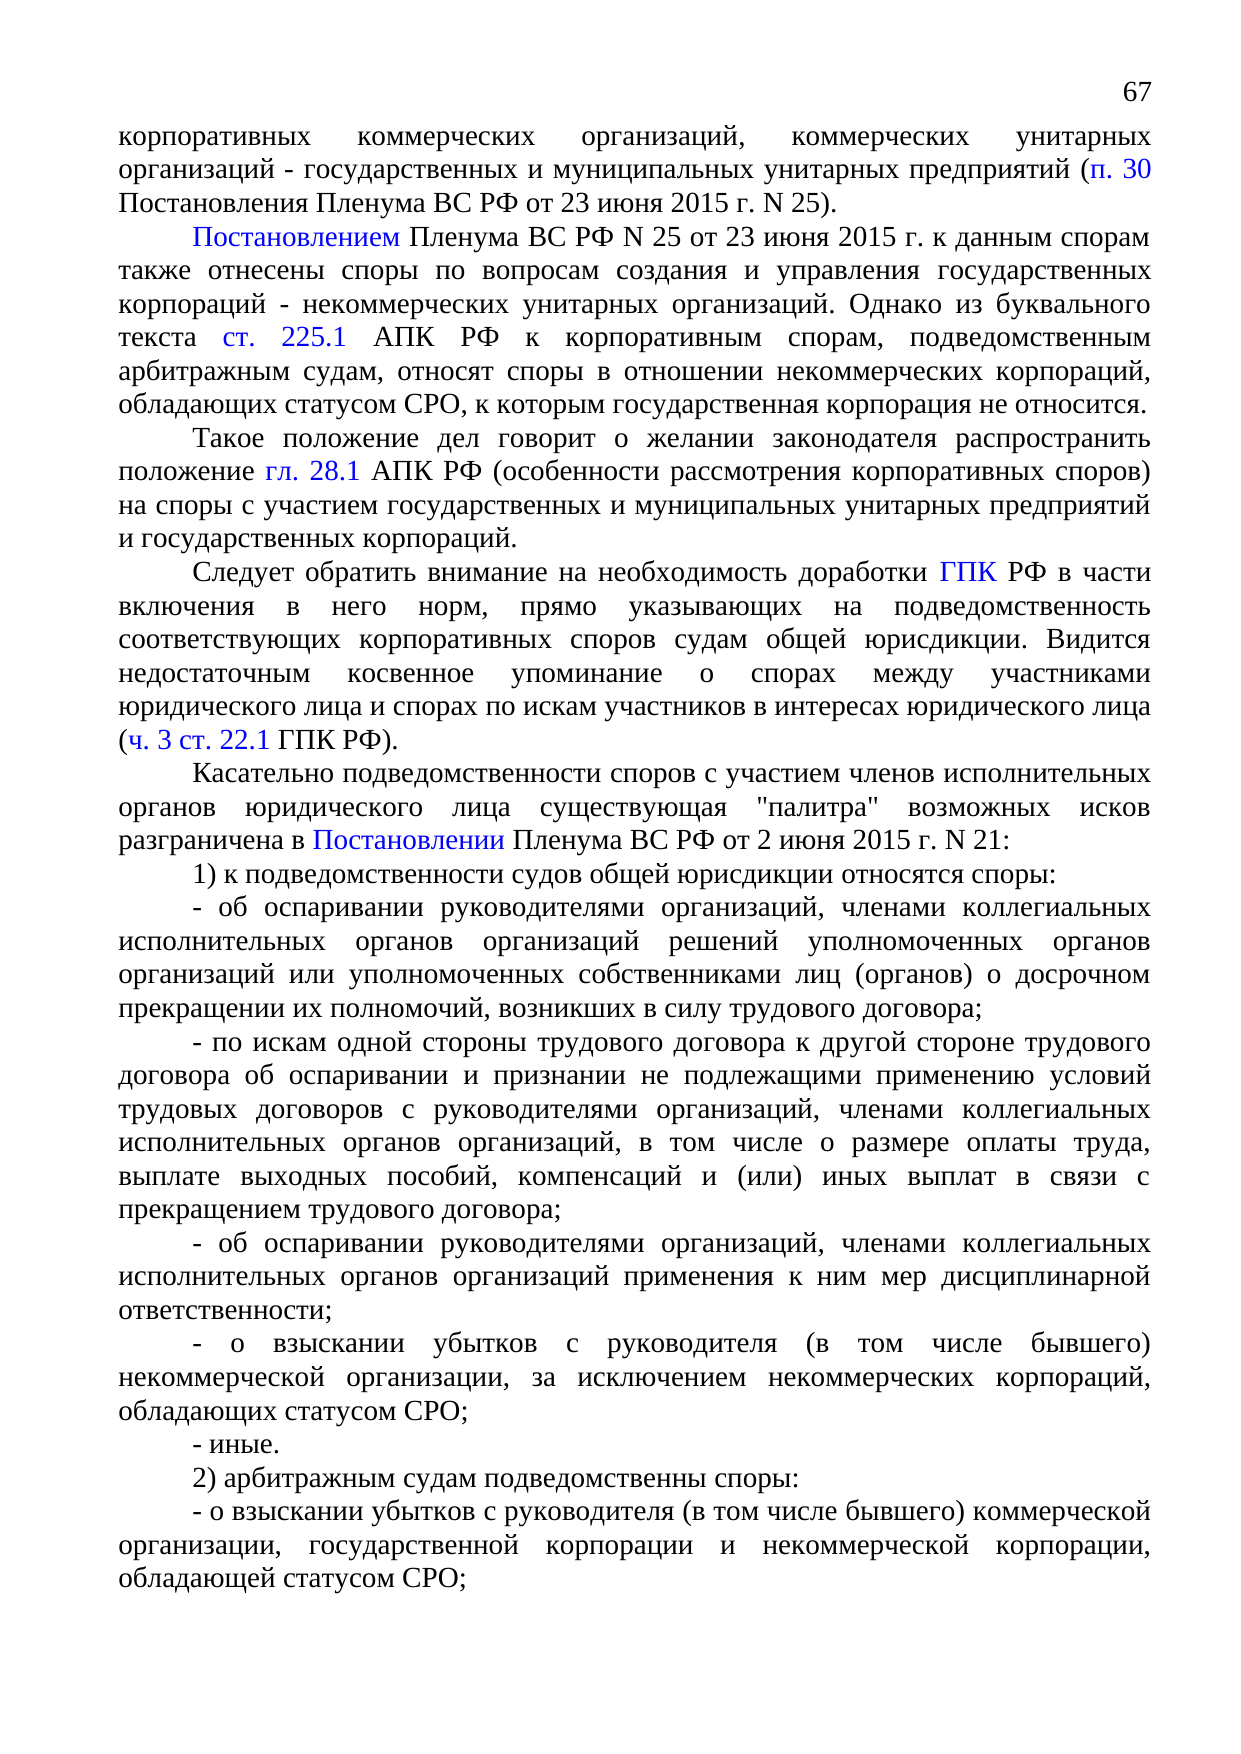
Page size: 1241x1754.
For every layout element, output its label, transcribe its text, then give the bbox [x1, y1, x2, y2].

text Такое положение дел говорит о желании законодателя распространить положение гл. 28.1 АПК РФ (особенности рассмотрения корпоративных споров) на споры с участием государственных и муниципальных унитарных предприятий и государственных корпораций. [118, 420, 1152, 554]
text 1) к подведомственности судов общей юрисдикции относятся споры: [118, 856, 1152, 889]
text - по искам одной стороны трудового договора к другой стороне трудового договора об оспаривании и признании не подлежащими применению условий трудовых договоров с руководителями организаций, членами коллегиальных исполнительных органов организаций, в том числе о размере оплаты труда, выплате выходных пособий, компенсаций и (или) иных выплат в связи с прекращением трудового договора; [118, 1024, 1152, 1225]
text - о взыскании убытков с руководителя (в том числе бывшего) некоммерческой организации, за исключением некоммерческих корпораций, обладающих статусом СРО; [118, 1326, 1152, 1426]
text Следует обратить внимание на необходимость доработки ГПК РФ в части включения в него норм, прямо указывающих на подведомственность соответствующих корпоративных споров судам общей юрисдикции. Видится недостаточным косвенное упоминание о спорах между участниками юридического лица и спорах по искам участников в интересах юридического лица (ч. 3 ст. 22.1 ГПК РФ). [118, 554, 1152, 755]
text - о взыскании убытков с руководителя (в том числе бывшего) коммерческой организации, государственной корпорации и некоммерческой корпорации, обладающей статусом СРО; [118, 1493, 1152, 1594]
text Постановлением Пленума ВС РФ N 25 от 23 июня 2015 г. к данным спорам также отнесены споры по вопросам создания и управления государственных корпораций - некоммерческих унитарных организаций. Однако из буквального текста ст. 225.1 АПК РФ к корпоративным спорам, подведомственным арбитражным судам, относят споры в отношении некоммерческих корпораций, обладающих статусом СРО, к которым государственная корпорация не относится. [118, 219, 1152, 420]
text - об оспаривании руководителями организаций, членами коллегиальных исполнительных органов организаций применения к ним мер дисциплинарной ответственности; [118, 1225, 1152, 1326]
text Касательно подведомственности споров с участием членов исполнительных органов юридического лица существующая "палитра" возможных исков разграничена в Постановлении Пленума ВС РФ от 2 июня 2015 г. N 21: [118, 755, 1152, 856]
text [118, 118, 1152, 219]
text - иные. [118, 1426, 1152, 1460]
text 2) арбитражным судам подведомственны споры: [118, 1460, 1152, 1493]
text - об оспаривании руководителями организаций, членами коллегиальных исполнительных органов организаций решений уполномоченных органов организаций или уполномоченных собственниками лиц (органов) о досрочном прекращении их полномочий, возникших в силу трудового договора; [118, 889, 1152, 1024]
